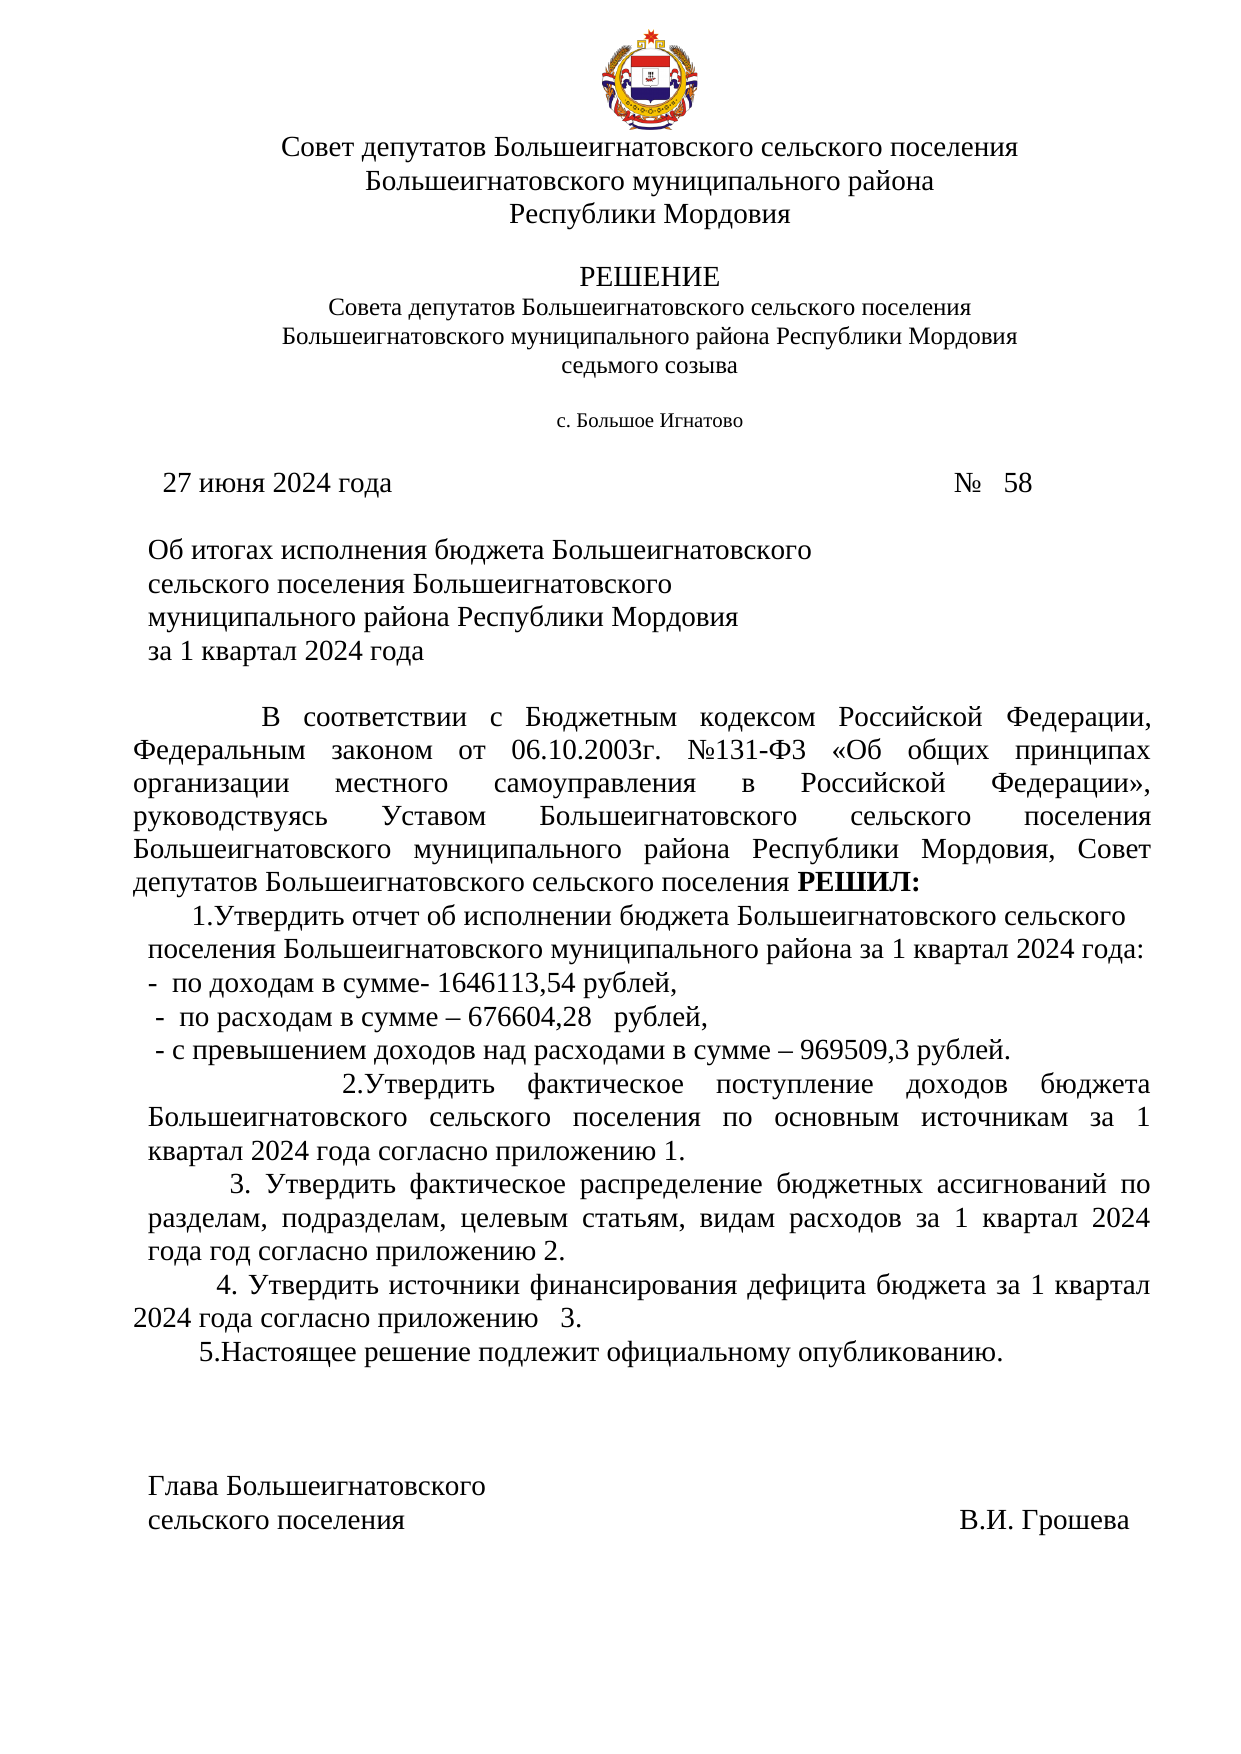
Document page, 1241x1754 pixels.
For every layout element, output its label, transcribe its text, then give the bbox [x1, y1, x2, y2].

text Совета депутатов Большеигнатовского сельского поселения [148, 292, 1152, 321]
text 27 июня 2024 года № 58 [59, 465, 1152, 499]
text Об итогах исполнения бюджета Большеигнатовского [148, 532, 1152, 566]
text В соответствии с Бюджетным кодексом Российской Федерации, Федеральным законом от 06.10.2003г. №131-Ф3 «Об общих принципах организации местного самоуправления в Российской Федерации», руководствуясь Уставом Большеигнатовского сельского поселения Большеигнатовского муниципального района Республики Мордовия, Совет депутатов Большеигнатовского сельского поселения РЕШИЛ: [133, 700, 1152, 898]
text - по расходам в сумме – 676604,28 рублей, [133, 999, 1152, 1032]
text сельского поселения Большеигнатовского [148, 566, 1152, 599]
subtitle РЕШЕНИЕ [148, 259, 1152, 292]
subtitle Республики Мордовия [148, 197, 1152, 230]
text муниципального района Республики Мордовия [148, 599, 1152, 633]
text 4. Утвердить источники финансирования дефицита бюджета за 1 квартал 2024 года согласно приложению 3. [133, 1267, 1152, 1334]
text сельского поселения В.И. Грошева [148, 1502, 1152, 1535]
text 2.Утвердить фактическое поступление доходов бюджета Большеигнатовского сельского поселения по основным источникам за 1 квартал 2024 года согласно приложению 1. [148, 1066, 1152, 1166]
text Глава Большеигнатовского [148, 1468, 1152, 1502]
text - по доходам в сумме- 1646113,54 рублей, [133, 965, 1152, 999]
text Совет депутатов Большеигнатовского сельского поселения [148, 129, 1152, 163]
text за 1 квартал 2024 года [148, 633, 1152, 666]
text 5.Настоящее решение подлежит официальному опубликованию. [133, 1334, 1152, 1368]
picture [602, 29, 698, 130]
text 1.Утвердить отчет об исполнении бюджета Большеигнатовского сельского поселения Большеигнатовского муниципального района за 1 квартал 2024 года: [148, 898, 1152, 965]
text Большеигнатовского муниципального района Республики Мордовия [148, 321, 1152, 350]
text Большеигнатовского муниципального района [148, 163, 1152, 197]
text 3. Утвердить фактическое распределение бюджетных ассигнований по разделам, подразделам, целевым статьям, видам расходов за 1 квартал 2024 года год согласно приложению 2. [148, 1166, 1152, 1267]
text с. Большое Игнатово [148, 407, 1152, 432]
text - с превышением доходов над расходами в сумме – 969509,3 рублей. [133, 1032, 1152, 1066]
text седьмого созыва [148, 350, 1152, 379]
